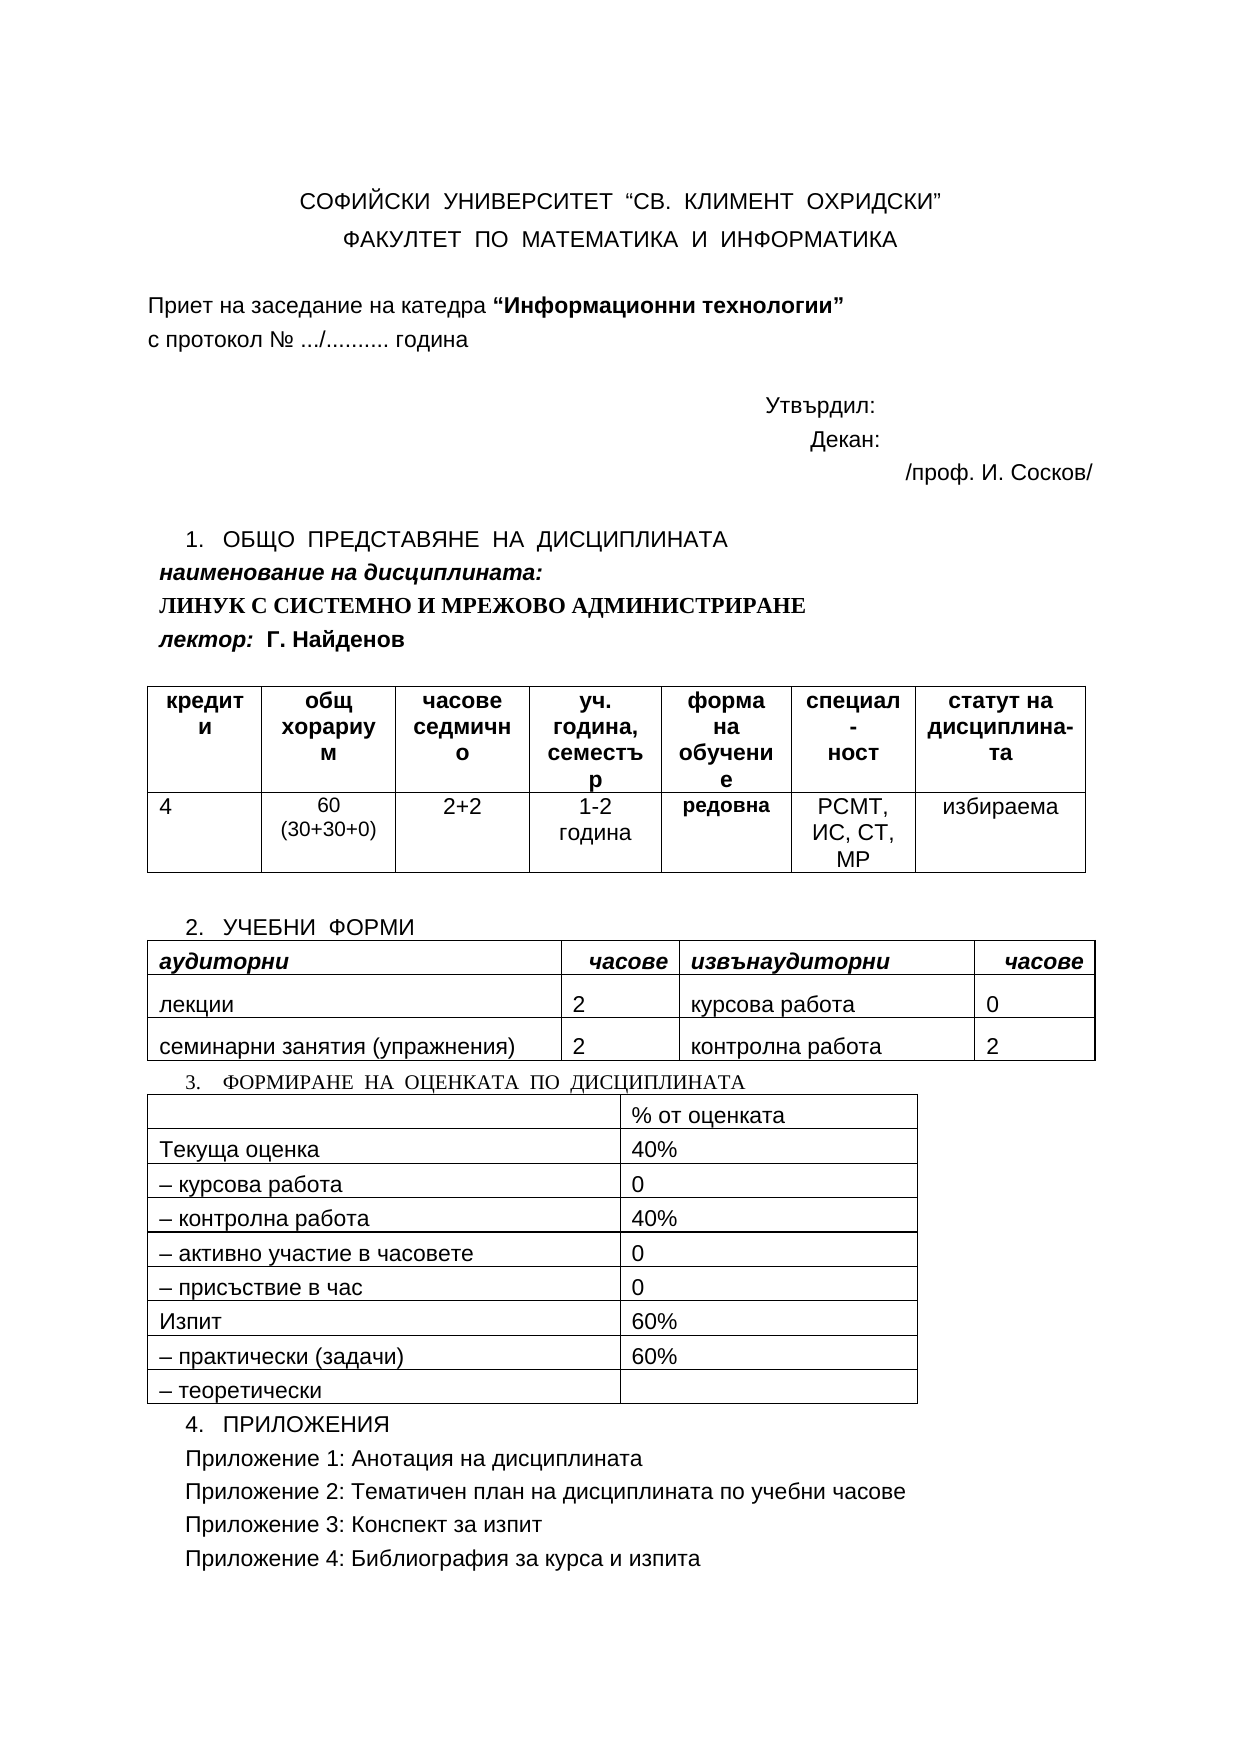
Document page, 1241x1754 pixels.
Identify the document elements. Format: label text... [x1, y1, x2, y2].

table_cell лекции [148, 975, 561, 1017]
table_header аудиторни [148, 941, 561, 974]
list ПРИЛОЖЕНИЯ [185, 1404, 1092, 1438]
table_cell 60% [621, 1336, 917, 1369]
table_header уч. година, семестър [530, 687, 661, 792]
table_cell 60% [621, 1301, 917, 1334]
table_header наименование на дисциплината: ЛИНУК С СИСТЕМНО И МРЕЖОВО АДМИНИСТРИРАНЕ [148, 552, 1093, 619]
table_cell семинарни занятия (упражнения) [148, 1018, 561, 1059]
table_header кредити [148, 687, 261, 792]
text Утвърдил: [523, 386, 1092, 419]
text Приложение 4: Библиография за курса и изпита [185, 1538, 1092, 1571]
table_cell избираема [916, 793, 1085, 872]
table_cell 0 [621, 1267, 917, 1300]
table_cell – присъствие в час [148, 1267, 620, 1300]
table_cell 0 [621, 1164, 917, 1197]
table_header статут на дисциплина-та [916, 687, 1085, 792]
table_cell 0 [621, 1233, 917, 1266]
table_cell курсова работа [680, 975, 974, 1017]
list ФОРМИРАНЕ НА ОЦЕНКАТА ПО ДИСЦИПЛИНАТА [185, 1061, 1092, 1094]
text /проф. И. Сосков/ [148, 452, 1092, 486]
table_cell Изпит [148, 1301, 620, 1334]
table_cell – активно участие в часовете [148, 1233, 620, 1266]
table_header форма на обучение [662, 687, 791, 792]
table_cell РСМТ, ИС, СТ, МР [792, 793, 915, 872]
table_header извънаудиторни [680, 941, 974, 974]
table_cell 2+2 [396, 793, 529, 872]
table_cell 2 [975, 1018, 1094, 1059]
text ФАКУЛТЕТ ПО МАТЕМАТИКА И ИНФОРМАТИКА [148, 215, 1092, 252]
title СОФИЙСКИ УНИВЕРСИТЕТ “СВ. КЛИМЕНТ ОХРИДСКИ” [148, 177, 1092, 215]
table_cell – практически (задачи) [148, 1336, 620, 1369]
text Декан: [523, 419, 1092, 452]
table_header специал- ност [792, 687, 915, 792]
table_cell – теоретически [148, 1370, 620, 1403]
table_cell 60 (30+30+0) [262, 793, 395, 872]
table_header часове [562, 941, 679, 974]
list ОБЩО ПРЕДСТАВЯНЕ НА ДИСЦИПЛИНАТА [185, 519, 1092, 552]
text Приложение 3: Конспект за изпит [185, 1504, 1092, 1538]
text с протокол № .../.......... година [148, 319, 1092, 352]
table_header % от оценката [621, 1095, 917, 1128]
table_cell Текуща оценка [148, 1129, 620, 1163]
table_cell контролна работа [680, 1018, 974, 1059]
table_cell 40% [621, 1198, 917, 1231]
table_cell [621, 1370, 917, 1403]
table_cell 40% [621, 1129, 917, 1163]
table_cell 2 [562, 975, 679, 1017]
table_cell 1-2 година [530, 793, 661, 872]
table_cell 4 [148, 793, 261, 872]
table_cell – контролна работа [148, 1198, 620, 1231]
table_cell 0 [975, 975, 1094, 1017]
text Приложение 1: Анотация на дисциплината [185, 1438, 1092, 1471]
table_cell – курсова работа [148, 1164, 620, 1197]
table_cell 2 [562, 1018, 679, 1059]
text Приложение 2: Тематичен план на дисциплината по учебни часове [185, 1471, 1092, 1504]
table_header часове седмично [396, 687, 529, 792]
text Приет на заседание на катедра “Информационни технологии” [148, 286, 1092, 319]
table_header общ хорариум [262, 687, 395, 792]
table_header [148, 1095, 620, 1128]
table_header часове [975, 941, 1094, 974]
table_cell редовна [662, 793, 791, 872]
table_cell лектор: Г. Найденов [148, 619, 1093, 652]
list УЧЕБНИ ФОРМИ [185, 906, 1092, 940]
